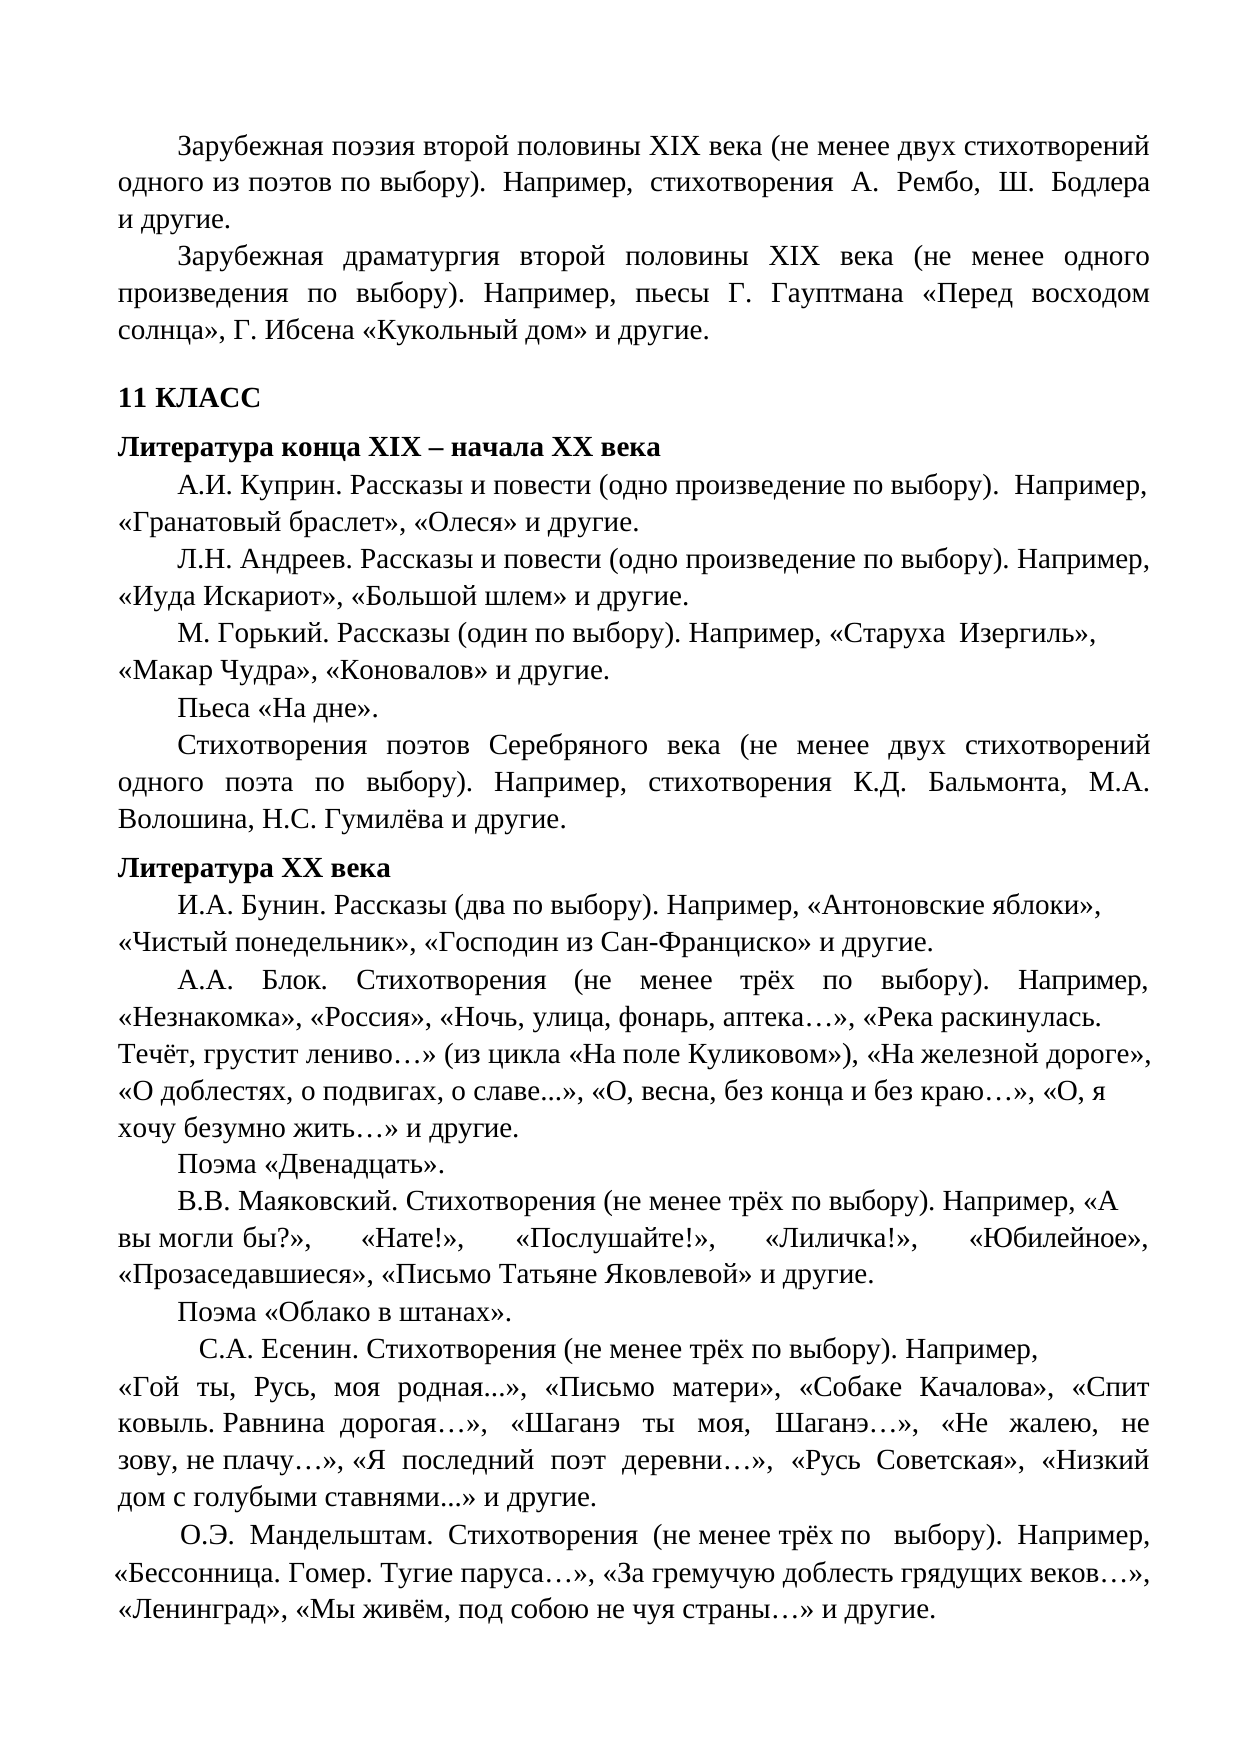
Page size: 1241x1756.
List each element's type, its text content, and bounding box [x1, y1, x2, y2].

text «Макар Чудра», «Коновалов» и другие. [118, 652, 1163, 686]
text О.Э. Мандельштам. Стихотворения (не менее трёх по выбору). Например, [106, 1517, 1150, 1551]
text А.И. Куприн. Рассказы и повести (одно произведение по выбору). Например, [177, 467, 1163, 501]
text Поэма «Облако в штанах». [177, 1294, 1163, 1328]
text Поэма «Двенадцать». [177, 1147, 1163, 1180]
text «О доблестях, о подвигах, о славе...», «О, весна, без конца и без краю…», «О, я хочу безумно жить…» и другие. [118, 1073, 1163, 1144]
text Пьеса «На дне». [177, 690, 1163, 723]
subtitle КЛАСС [118, 380, 1163, 413]
text «Гранатовый браслет», «Олеся» и другие. [118, 504, 1163, 537]
text «Ленинград», «Мы живём, под собою не чуя страны…» и другие. [118, 1592, 1163, 1625]
text Зарубежная драматургия второй половины XIX века (не менее одного произведения по выбору). Например, пьесы Г. Гауптмана «Перед восходом солнца», Г. Ибсена «Кукольный дом» и другие. [118, 238, 1151, 346]
text «Иуда Искариот», «Большой шлем» и другие. [118, 578, 1163, 612]
text «Незнакомка», «Россия», «Ночь, улица, фонарь, аптека…», «Река раскинулась. Течёт, грустит лениво…» (из цикла «На поле Куликовом»), «На железной дороге», [118, 999, 1163, 1069]
text Стихотворения поэтов Серебряного века (не менее двух стихотворений одного поэта по выбору). Например, стихотворения К.Д. Бальмонта, М.А. Волошина, Н.С. Гумилёва и другие. [118, 727, 1151, 835]
subtitle Литература ХХ века [118, 850, 1163, 884]
text С.А. Есенин. Стихотворения (не менее трёх по выбору). Например, [199, 1331, 1163, 1365]
text Л.Н. Андреев. Рассказы и повести (одно произведение по выбору). Например, [177, 541, 1163, 575]
text М. Горький. Рассказы (один по выбору). Например, «Старуха Изергиль», [177, 616, 1163, 649]
text «Гой ты, Русь, моя родная...», «Письмо матери», «Собаке Качалова», «Спит ковыль. Равнина дорогая…», «Шаганэ ты моя, Шаганэ…», «Не жалею, не зову, не плачу…», «Я последний поэт деревни…», «Русь Советская», «Низкий дом с голубыми ставнями...» и другие. [118, 1369, 1150, 1513]
text А.А. Блок. Стихотворения (не менее трёх по выбору). Например, [177, 962, 1163, 996]
text «Чистый понедельник», «Господин из Сан-Франциско» и другие. [118, 924, 1163, 958]
text В.В. Маяковский. Стихотворения (не менее трёх по выбору). Например, «А вы могли бы?», «Нате!», «Послушайте!», «Лиличка!», «Юбилейное», [118, 1183, 1151, 1254]
text И.А. Бунин. Рассказы (два по выбору). Например, «Антоновские яблоки», [177, 887, 1163, 921]
text Зарубежная поэзия второй половины XIX века (не менее двух стихотворений одного из поэтов по выбору). Например, стихотворения А. Рембо, Ш. Бодлера и другие. [118, 128, 1150, 235]
text «Прозаседавшиеся», «Письмо Татьяне Яковлевой» и другие. [118, 1258, 1163, 1291]
text Литература конца XIX – начала ХХ века [118, 429, 1163, 463]
text «Бессонница. Гомер. Тугие паруса…», «За гремучую доблесть грядущих веков…», [106, 1555, 1150, 1588]
